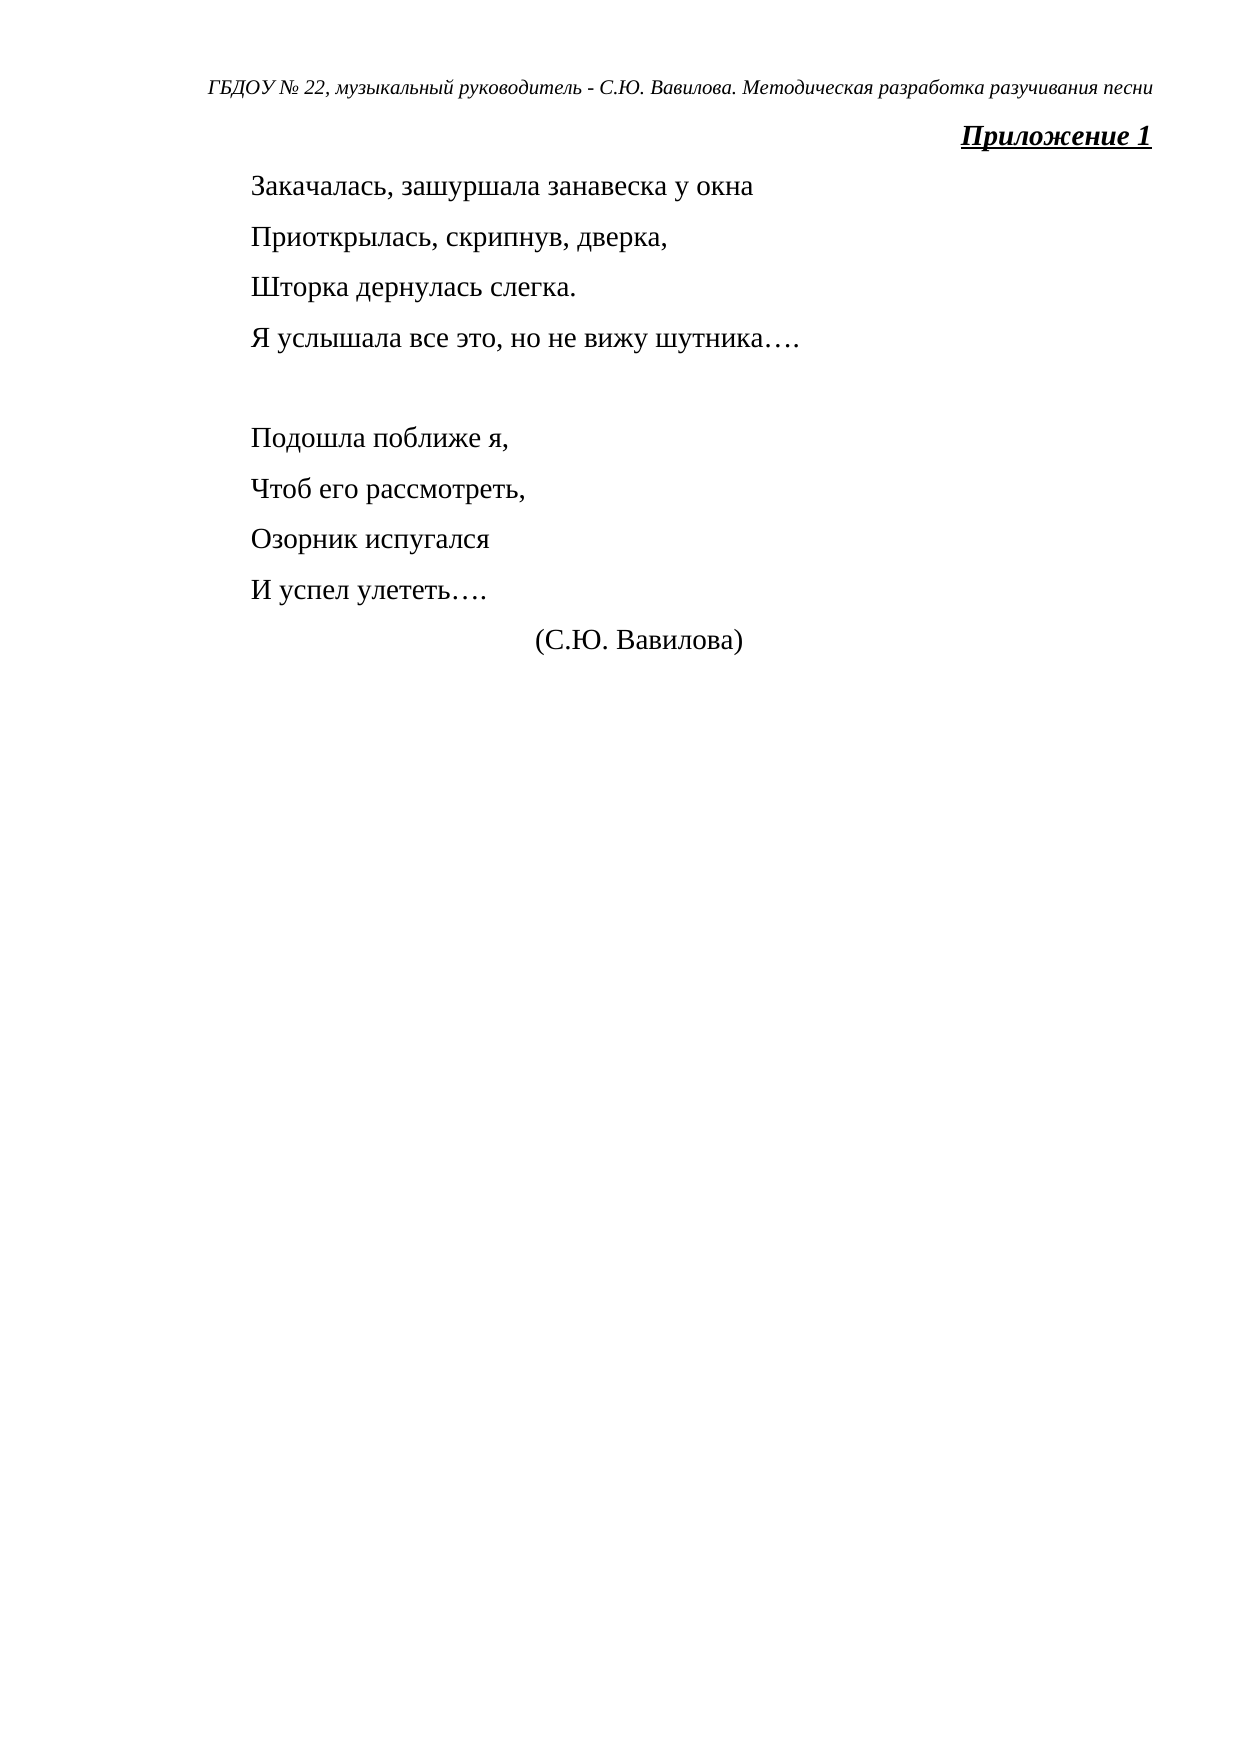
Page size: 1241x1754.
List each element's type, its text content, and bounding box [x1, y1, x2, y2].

text И успел улететь…. [177, 572, 1152, 605]
text Я услышала все это, но не вижу шутника…. [177, 320, 1152, 353]
text Озорник испугался [177, 521, 1152, 555]
text Шторка дернулась слегка. [177, 269, 1152, 303]
text (С.Ю. Вавилова) [177, 622, 1152, 656]
text Приложение 1 [177, 118, 1152, 152]
text Приоткрылась, скрипнув, дверка, [177, 219, 1152, 252]
text Чтоб его рассмотреть, [177, 471, 1152, 504]
text Закачалась, зашуршала занавеска у окна [177, 168, 1152, 202]
text Подошла поближе я, [177, 421, 1152, 454]
